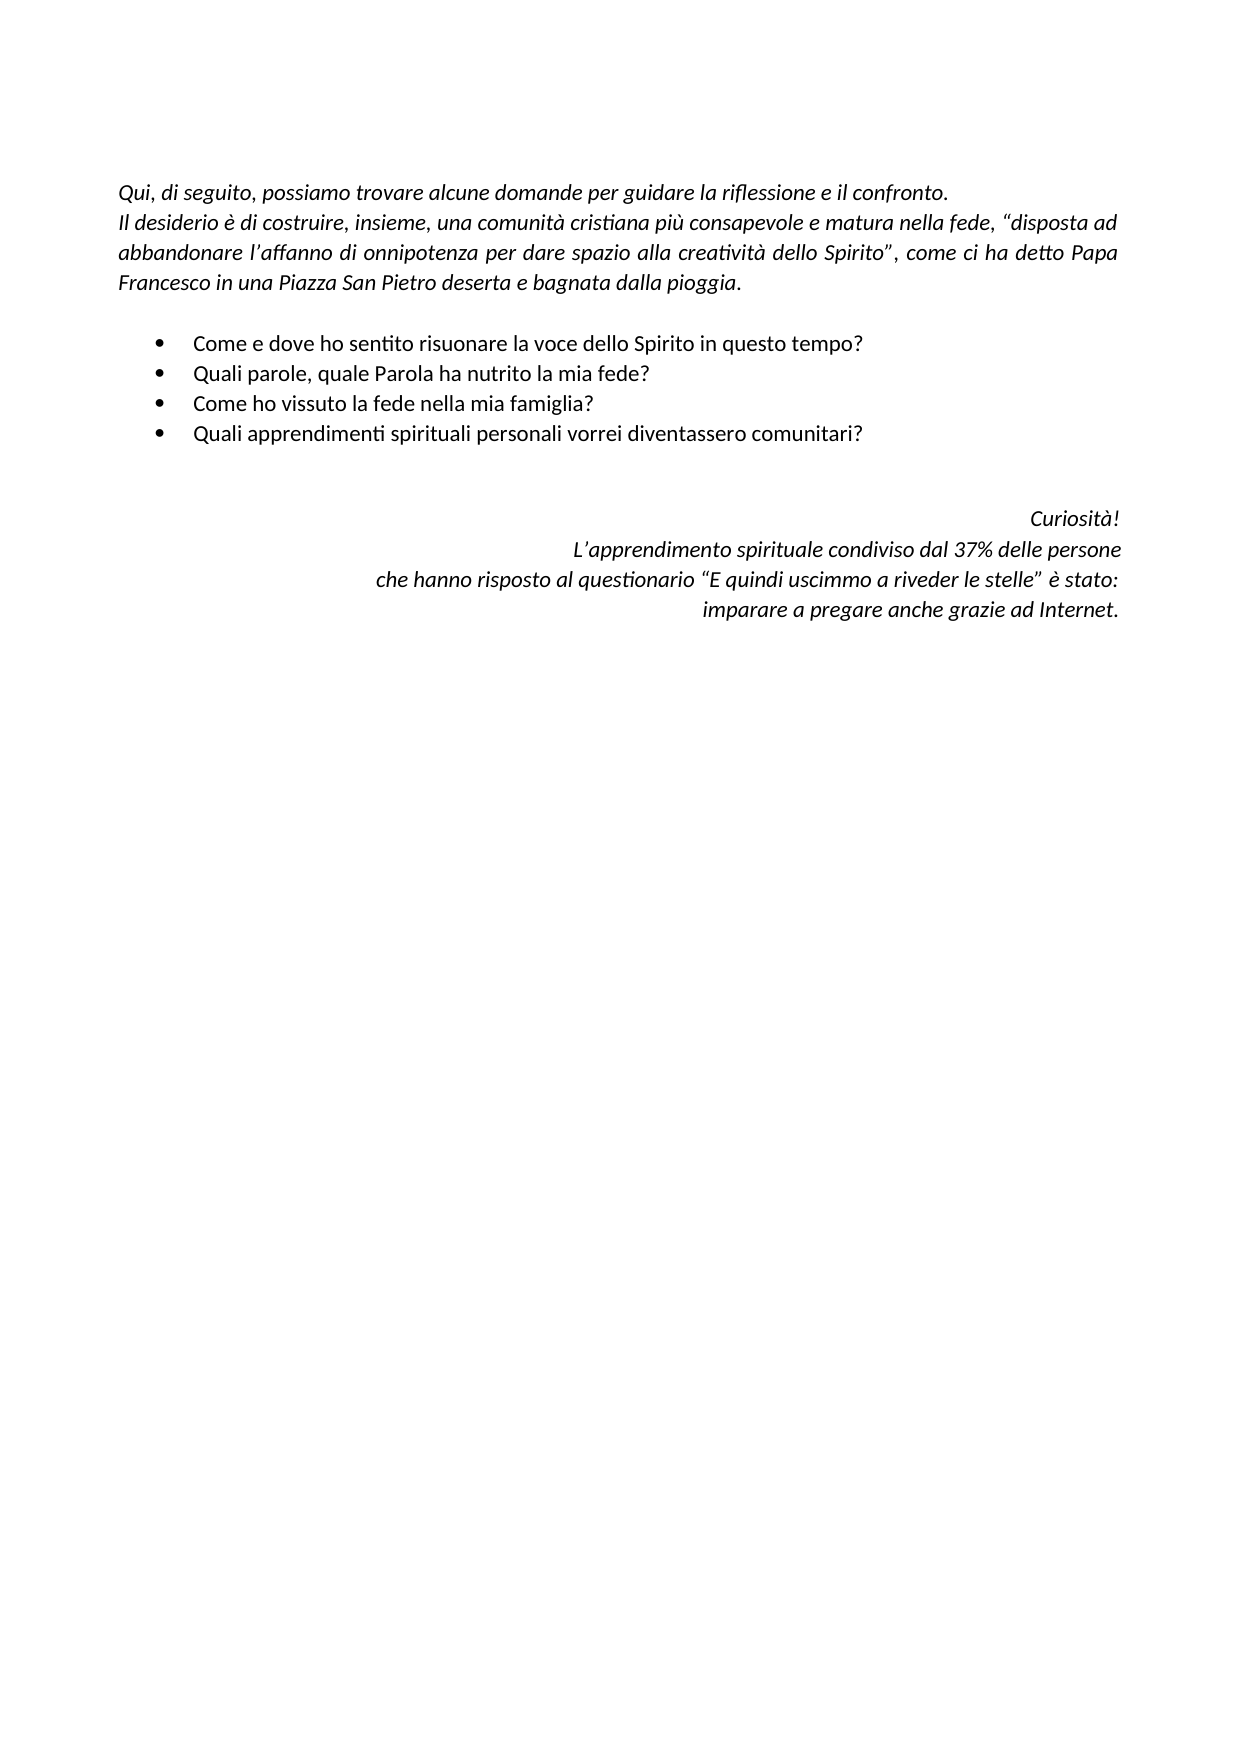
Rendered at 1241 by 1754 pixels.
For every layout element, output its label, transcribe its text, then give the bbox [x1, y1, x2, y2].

list Come e dove ho sentito risuonare la voce dello Spirito in questo tempo? [156, 329, 1122, 357]
list Come ho vissuto la fede nella mia famiglia? [156, 389, 1122, 417]
list Quali apprendimenti spirituali personali vorrei diventassero comunitari? [156, 419, 1122, 447]
text L’apprendimento spirituale condiviso dal 37% delle persone [118, 535, 1122, 563]
text che hanno risposto al questionario “E quindi uscimmo a riveder le stelle” è stato: [118, 565, 1122, 593]
list Quali parole, quale Parola ha nutrito la mia fede? [156, 359, 1122, 387]
text Curiosità! [118, 504, 1122, 532]
text Qui, di seguito, possiamo trovare alcune domande per guidare la riflessione e il confronto. [118, 178, 1122, 206]
text Il desiderio è di costruire, insieme, una comunità cristiana più consapevole e matura nella fede, “disposta ad abbandonare l’affanno di onnipotenza per dare spazio alla creatività dello Spirito”, come ci ha detto Papa Francesco in una Piazza San Pietro deserta e bagnata dalla pioggia. [118, 208, 1122, 296]
text imparare a pregare anche grazie ad Internet. [118, 595, 1122, 623]
